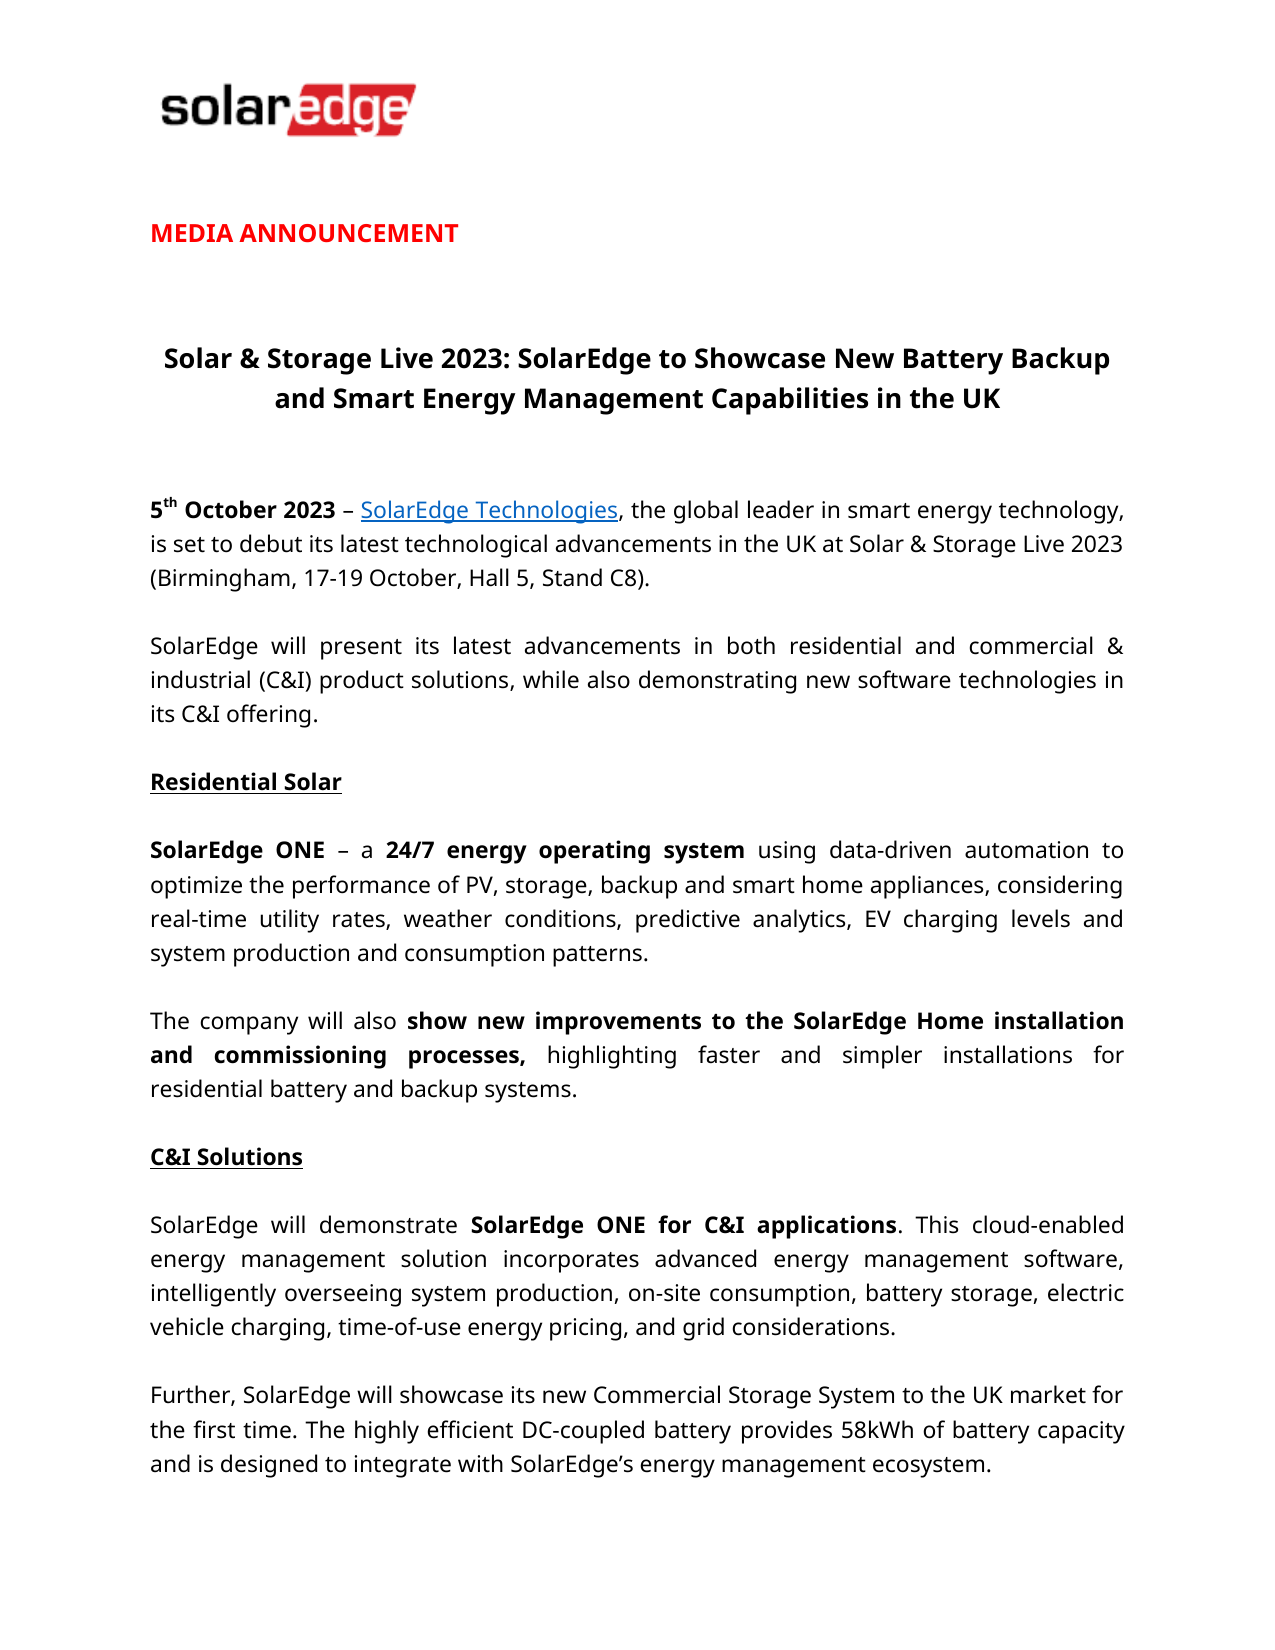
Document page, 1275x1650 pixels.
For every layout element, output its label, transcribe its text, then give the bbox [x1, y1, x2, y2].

text MEDIA ANNOUNCEMENT [150, 216, 1125, 250]
text Residential Solar [150, 766, 1125, 798]
text C&I Solutions [150, 1141, 1125, 1172]
text 5th October 2023 – SolarEdge Technologies, the global leader in smart energy technology, is set to debut its latest technological advancements in the UK at Solar & Storage Live 2023 (Birmingham, 17-19 October, Hall 5, Stand C8). [150, 494, 1125, 593]
text The company will also show new improvements to the SolarEdge Home installation and commissioning processes, highlighting faster and simpler installations for residential battery and backup systems. [150, 1005, 1125, 1104]
text SolarEdge will demonstrate SolarEdge ONE for C&I applications. This cloud-enabled energy management solution incorporates advanced energy management software, intelligently overseeing system production, on-site consumption, battery storage, electric vehicle charging, time-of-use energy pricing, and grid considerations. [150, 1209, 1125, 1343]
text Further, SolarEdge will showcase its new Commercial Storage System to the UK market for the first time. The highly efficient DC-coupled battery provides 58kWh of battery capacity and is designed to integrate with SolarEdge’s energy management ecosystem. [150, 1379, 1125, 1479]
picture [150, 75, 424, 145]
text Solar & Storage Live 2023: SolarEdge to Showcase New Battery Backup and Smart Energy Management Capabilities in the UK [150, 339, 1125, 416]
text SolarEdge ONE – a 24/7 energy operating system using data-driven automation to optimize the performance of PV, storage, backup and smart home appliances, considering real-time utility rates, weather conditions, predictive analytics, EV charging levels and system production and consumption patterns. [150, 834, 1125, 968]
text SolarEdge will present its latest advancements in both residential and commercial & industrial (C&I) product solutions, while also demonstrating new software technologies in its C&I offering. [150, 630, 1125, 729]
